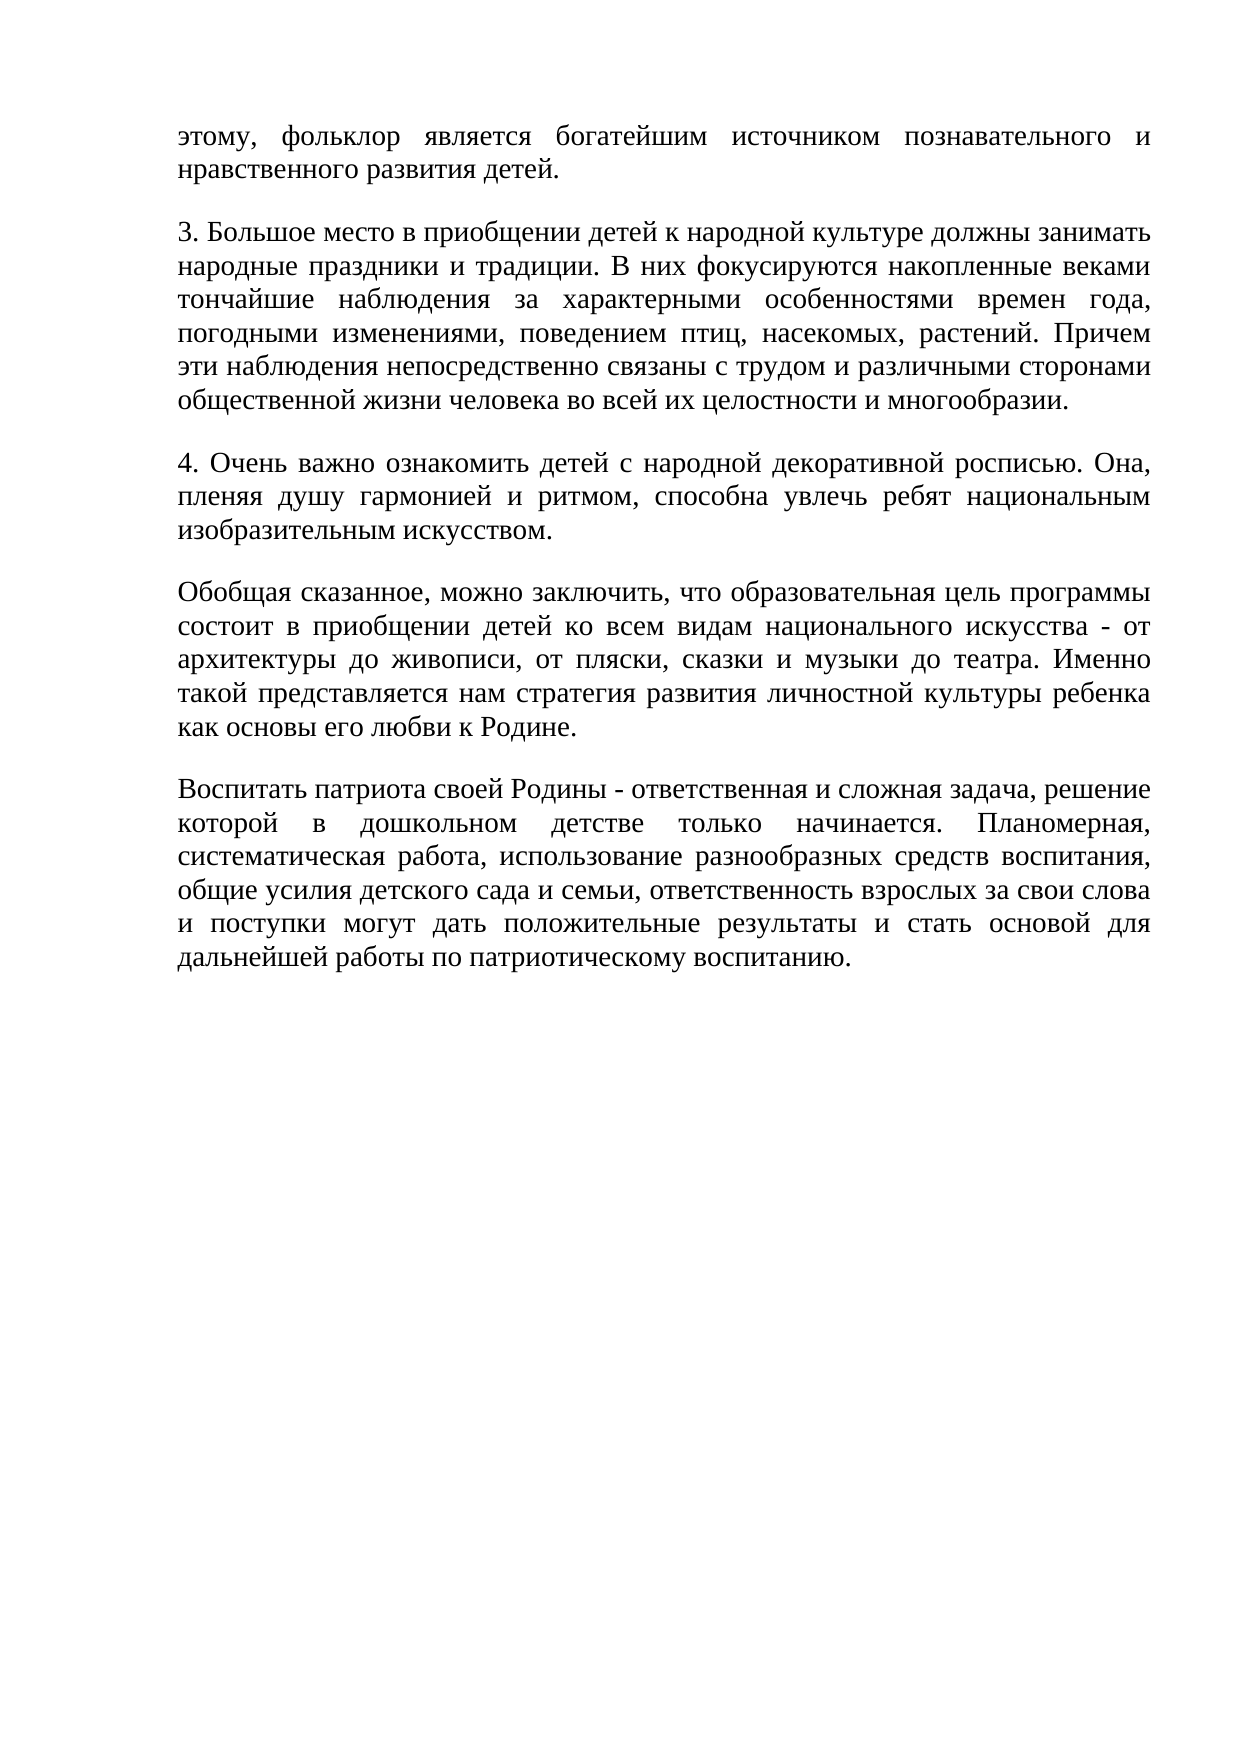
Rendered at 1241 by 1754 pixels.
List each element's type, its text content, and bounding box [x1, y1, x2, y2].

text 4. Очень важно ознакомить детей с народной декоративной росписью. Она, пленяя душу гармонией и ритмом, способна увлечь ребят национальным изобразительным искусством. [177, 445, 1152, 545]
text Воспитать патриота своей Родины - ответственная и сложная задача, решение которой в дошкольном детстве только начинается. Планомерная, систематическая работа, использование разнообразных средств воспитания, общие усилия детского сада и семьи, ответственность взрослых за свои слова и поступки могут дать положительные результаты и стать основой для дальнейшей работы по патриотическому воспитанию. [177, 771, 1152, 973]
text 3. Большое место в приобщении детей к народной культуре должны занимать народные праздники и традиции. В них фокусируются накопленные веками тончайшие наблюдения за характерными особенностями времен года, погодными изменениями, поведением птиц, насекомых, растений. Причем эти наблюдения непосредственно связаны с трудом и различными сторонами общественной жизни человека во всей их целостности и многообразии. [177, 214, 1152, 416]
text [177, 118, 1152, 185]
text Обобщая сказанное, можно заключить, что образовательная цель программы состоит в приобщении детей ко всем видам национального искусства - от архитектуры до живописи, от пляски, сказки и музыки до театра. Именно такой представляется нам стратегия развития личностной культуры ребенка как основы его любви к Родине. [177, 574, 1152, 742]
